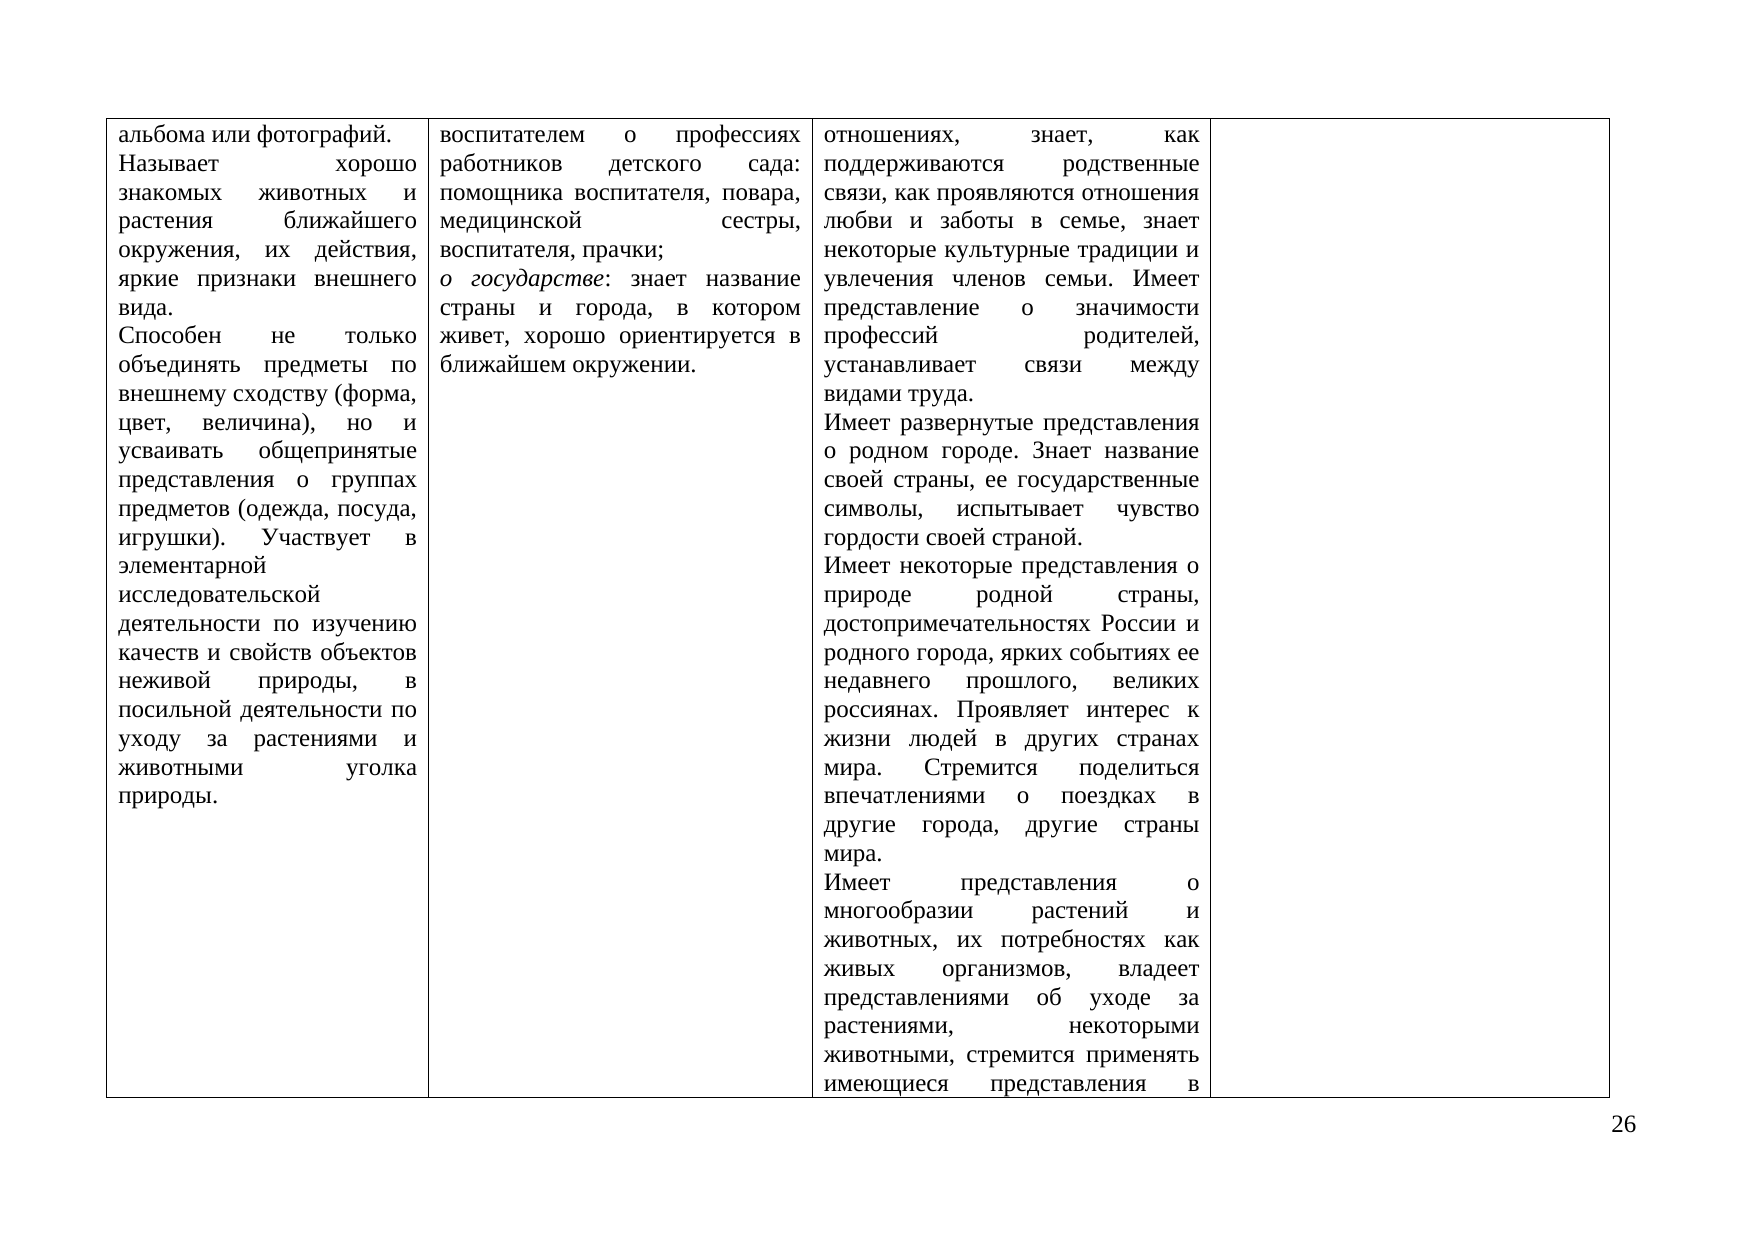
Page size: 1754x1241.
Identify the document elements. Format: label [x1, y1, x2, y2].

table_cell [429, 119, 812, 1097]
table_cell [1211, 119, 1609, 1097]
table_cell [107, 119, 428, 1097]
table_cell [813, 119, 1210, 1097]
